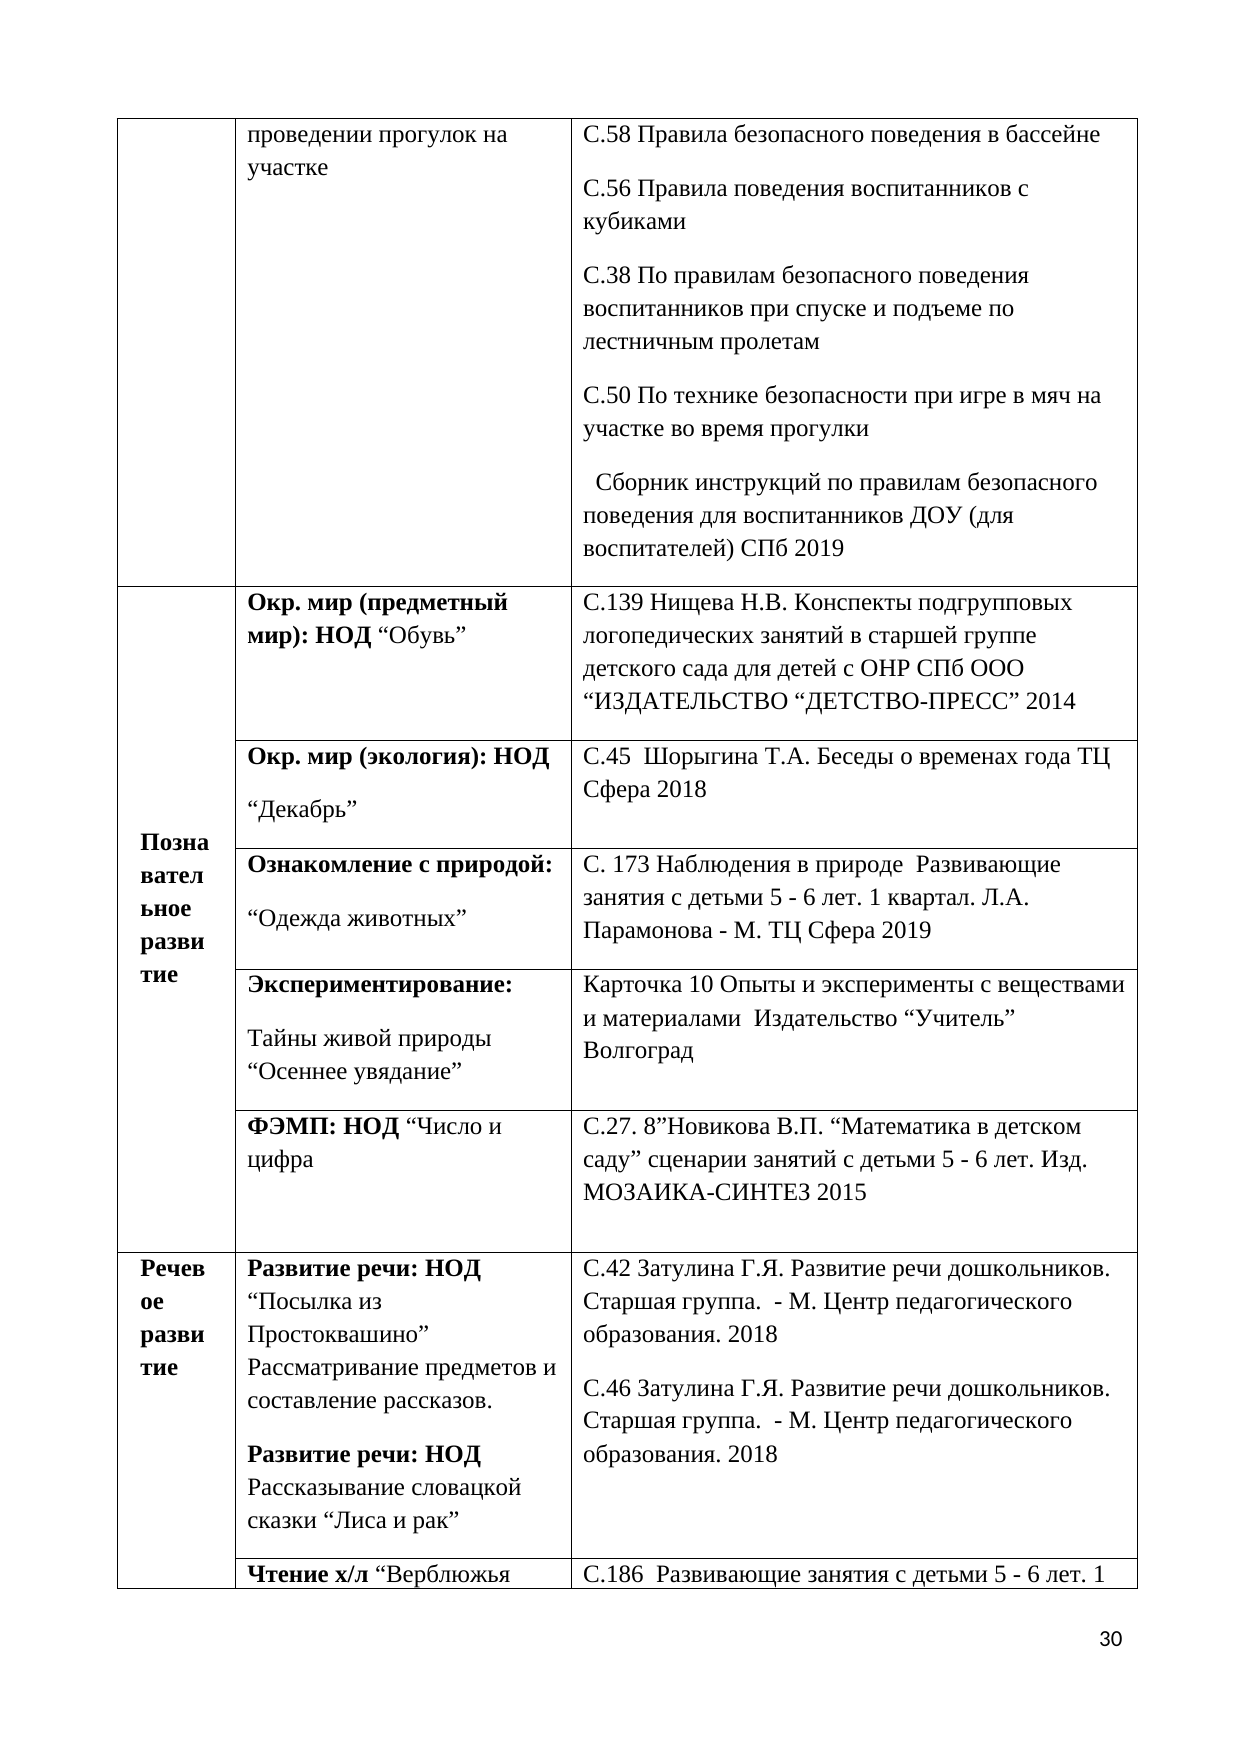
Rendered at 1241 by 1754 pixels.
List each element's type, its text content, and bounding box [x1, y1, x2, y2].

table_cell Окр. мир (экология): НОД “Декабрь” [236, 741, 571, 848]
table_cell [236, 1559, 571, 1588]
table_cell Карточка 10 Опыты и эксперименты с веществами и материалами Издательство “Учитель” Волгоград [572, 970, 1137, 1110]
table_cell Развитие речи: НОД “Посылка из Простоквашино” Рассматривание предметов и составление рассказов. Развитие речи: НОД Рассказывание словацкой сказки “Лиса и рак” [236, 1253, 571, 1558]
table_cell Ознакомление с природой: “Одежда животных” [236, 849, 571, 968]
table_cell С.45 Шорыгина Т.А. Беседы о временах года ТЦ Сфера 2018 [572, 741, 1137, 848]
table_cell ФЭМП: НОД “Число и цифра [236, 1111, 571, 1252]
table_cell Познавательное развитие [118, 587, 235, 1252]
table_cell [572, 119, 1137, 586]
table_cell Окр. мир (предметный мир): НОД “Обувь” [236, 587, 571, 740]
table_cell С.27. 8”Новикова В.П. “Математика в детском саду” сценарии занятий с детьми 5 - 6 лет. Изд. МОЗАИКА-СИНТЕЗ 2015 [572, 1111, 1137, 1252]
table_cell С.42 Затулина Г.Я. Развитие речи дошкольников. Старшая группа. - М. Центр педагогического образования. 2018 С.46 Затулина Г.Я. Развитие речи дошкольников. Старшая группа. - М. Центр педагогического образования. 2018 [572, 1253, 1137, 1558]
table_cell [572, 1559, 1137, 1588]
table_cell Экспериментирование: Тайны живой природы “Осеннее увядание” [236, 970, 571, 1110]
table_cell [236, 119, 571, 586]
table_cell С.139 Нищева Н.В. Конспекты подгрупповых логопедических занятий в старшей группе детского сада для детей с ОНР СПб ООО “ИЗДАТЕЛЬСТВО “ДЕТСТВО-ПРЕСС” 2014 [572, 587, 1137, 740]
table_cell Речевое развитие [118, 1253, 235, 1588]
table_cell С. 173 Наблюдения в природе Развивающие занятия с детьми 5 - 6 лет. 1 квартал. Л.А. Парамонова - М. ТЦ Сфера 2019 [572, 849, 1137, 968]
